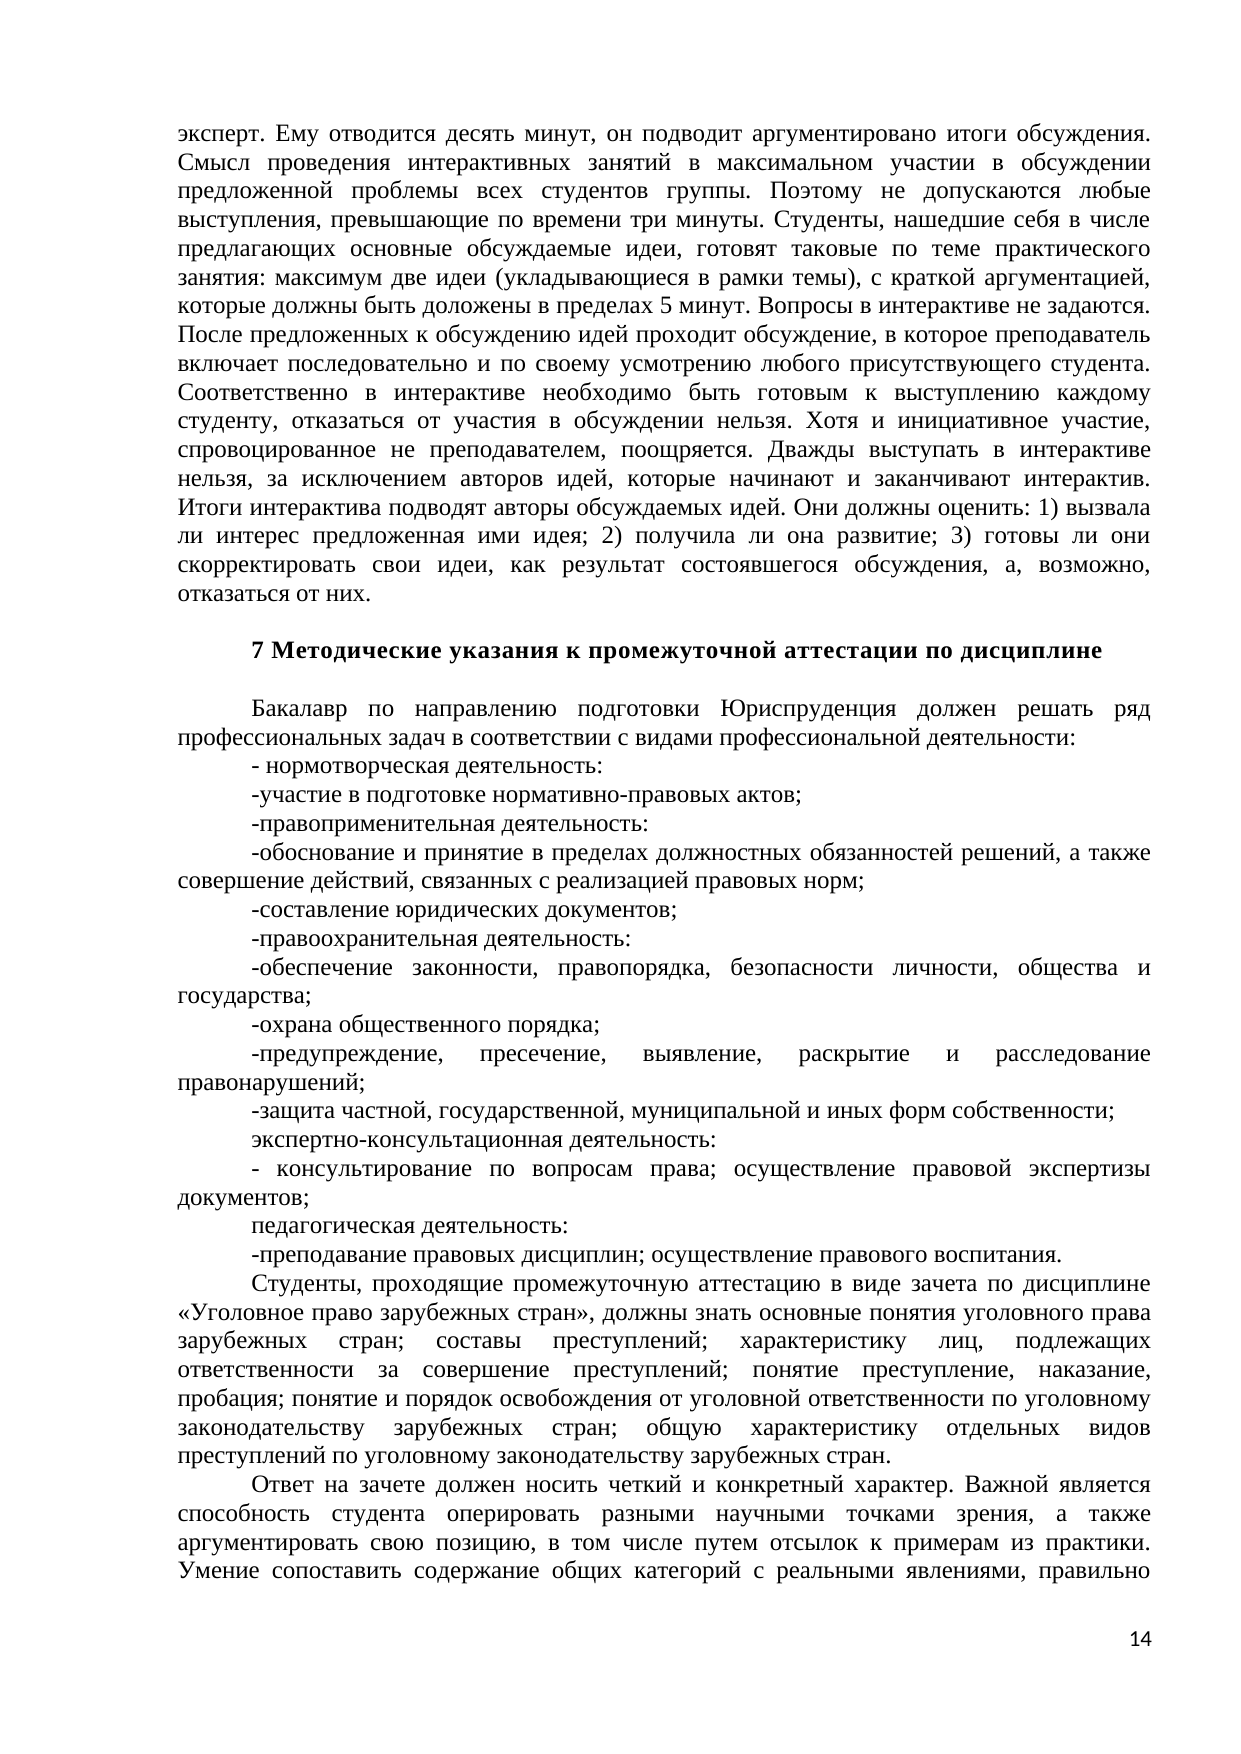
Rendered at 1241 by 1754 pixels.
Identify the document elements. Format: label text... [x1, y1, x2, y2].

text -предупреждение, пресечение, выявление, раскрытие и расследование правонарушений; [177, 1038, 1152, 1096]
text 7 Методические указания к промежуточной аттестации по дисциплине [177, 636, 1152, 664]
text экспертно-консультационная деятельность: [177, 1124, 1152, 1153]
text Студенты, проходящие промежуточную аттестацию в виде зачета по дисциплине «Уголовное право зарубежных стран», должны знать основные понятия уголовного права зарубежных стран; составы преступлений; характеристику лиц, подлежащих ответственности за совершение преступлений; понятие преступление, наказание, пробация; понятие и порядок освобождения от уголовной ответственности по уголовному законодательству зарубежных стран; общую характеристику отдельных видов преступлений по уголовному законодательству зарубежных стран. [177, 1268, 1152, 1469]
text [177, 1469, 1152, 1584]
text -преподавание правовых дисциплин; осуществление правового воспитания. [177, 1239, 1152, 1268]
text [177, 118, 1152, 607]
text - консультирование по вопросам права; осуществление правовой экспертизы документов; [177, 1153, 1152, 1211]
text - нормотворческая деятельность: [177, 751, 1152, 779]
text -защита частной, государственной, муниципальной и иных форм собственности; [177, 1096, 1152, 1124]
text -охрана общественного порядка; [177, 1009, 1152, 1038]
text -правоприменительная деятельность: [177, 808, 1152, 837]
text педагогическая деятельность: [177, 1211, 1152, 1239]
text -составление юридических документов; [177, 894, 1152, 923]
text Бакалавр по направлению подготовки Юриспруденция должен решать ряд профессиональных задач в соответствии с видами профессиональной деятельности: [177, 693, 1152, 751]
text -правоохранительная деятельность: [177, 923, 1152, 952]
text -обеспечение законности, правопорядка, безопасности личности, общества и государства; [177, 952, 1152, 1009]
text -обоснование и принятие в пределах должностных обязанностей решений, а также совершение действий, связанных с реализацией правовых норм; [177, 837, 1152, 894]
text -участие в подготовке нормативно-правовых актов; [177, 779, 1152, 808]
